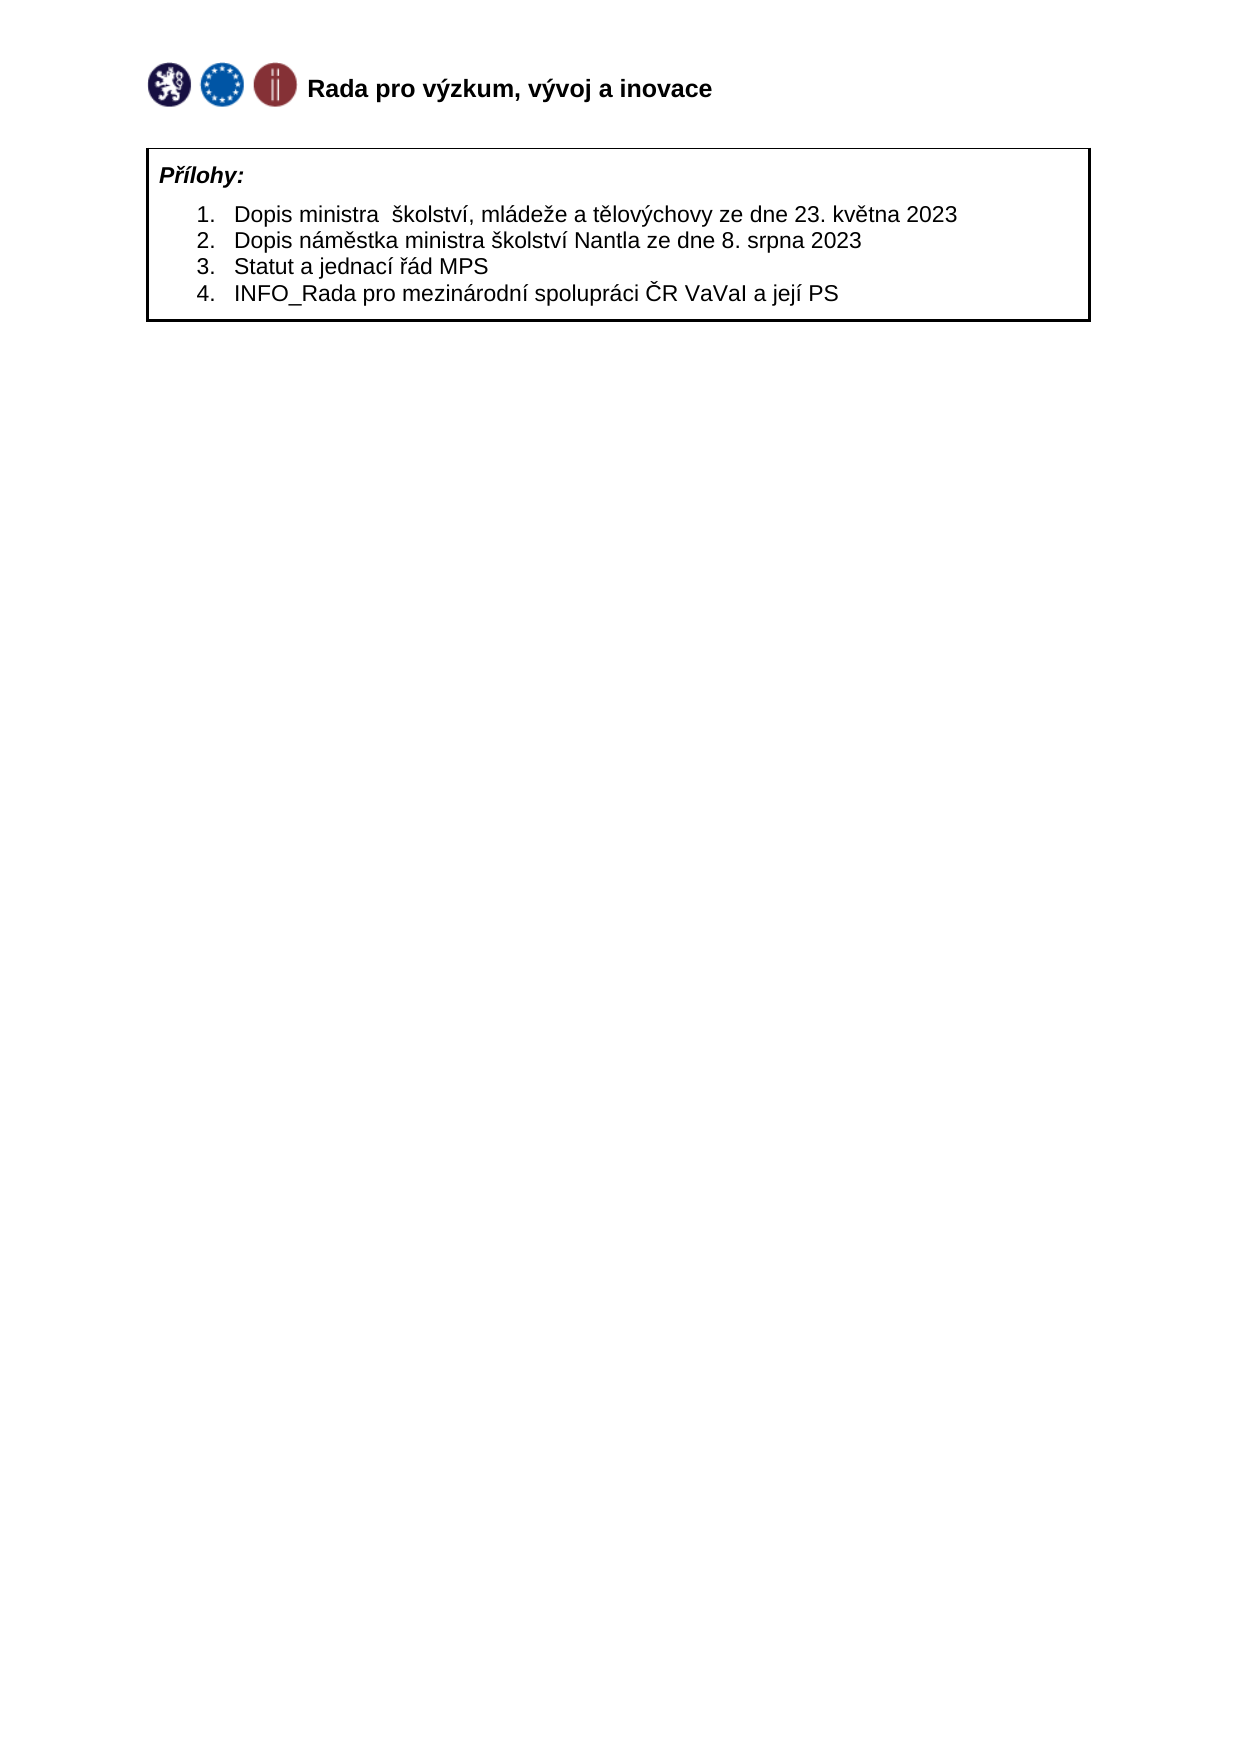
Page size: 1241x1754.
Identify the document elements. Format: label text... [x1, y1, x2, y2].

picture [147, 62, 298, 108]
table_cell Přílohy: Dopis ministra školství, mládeže a tělovýchovy ze dne 23. května 2023 Dopis náměstka ministra školství Nantla ze dne 8. srpna 2023 Statut a jednací řád MPS INFO_Rada pro mezinárodní spolupráci ČR VaVaI a její PS [149, 149, 1088, 318]
